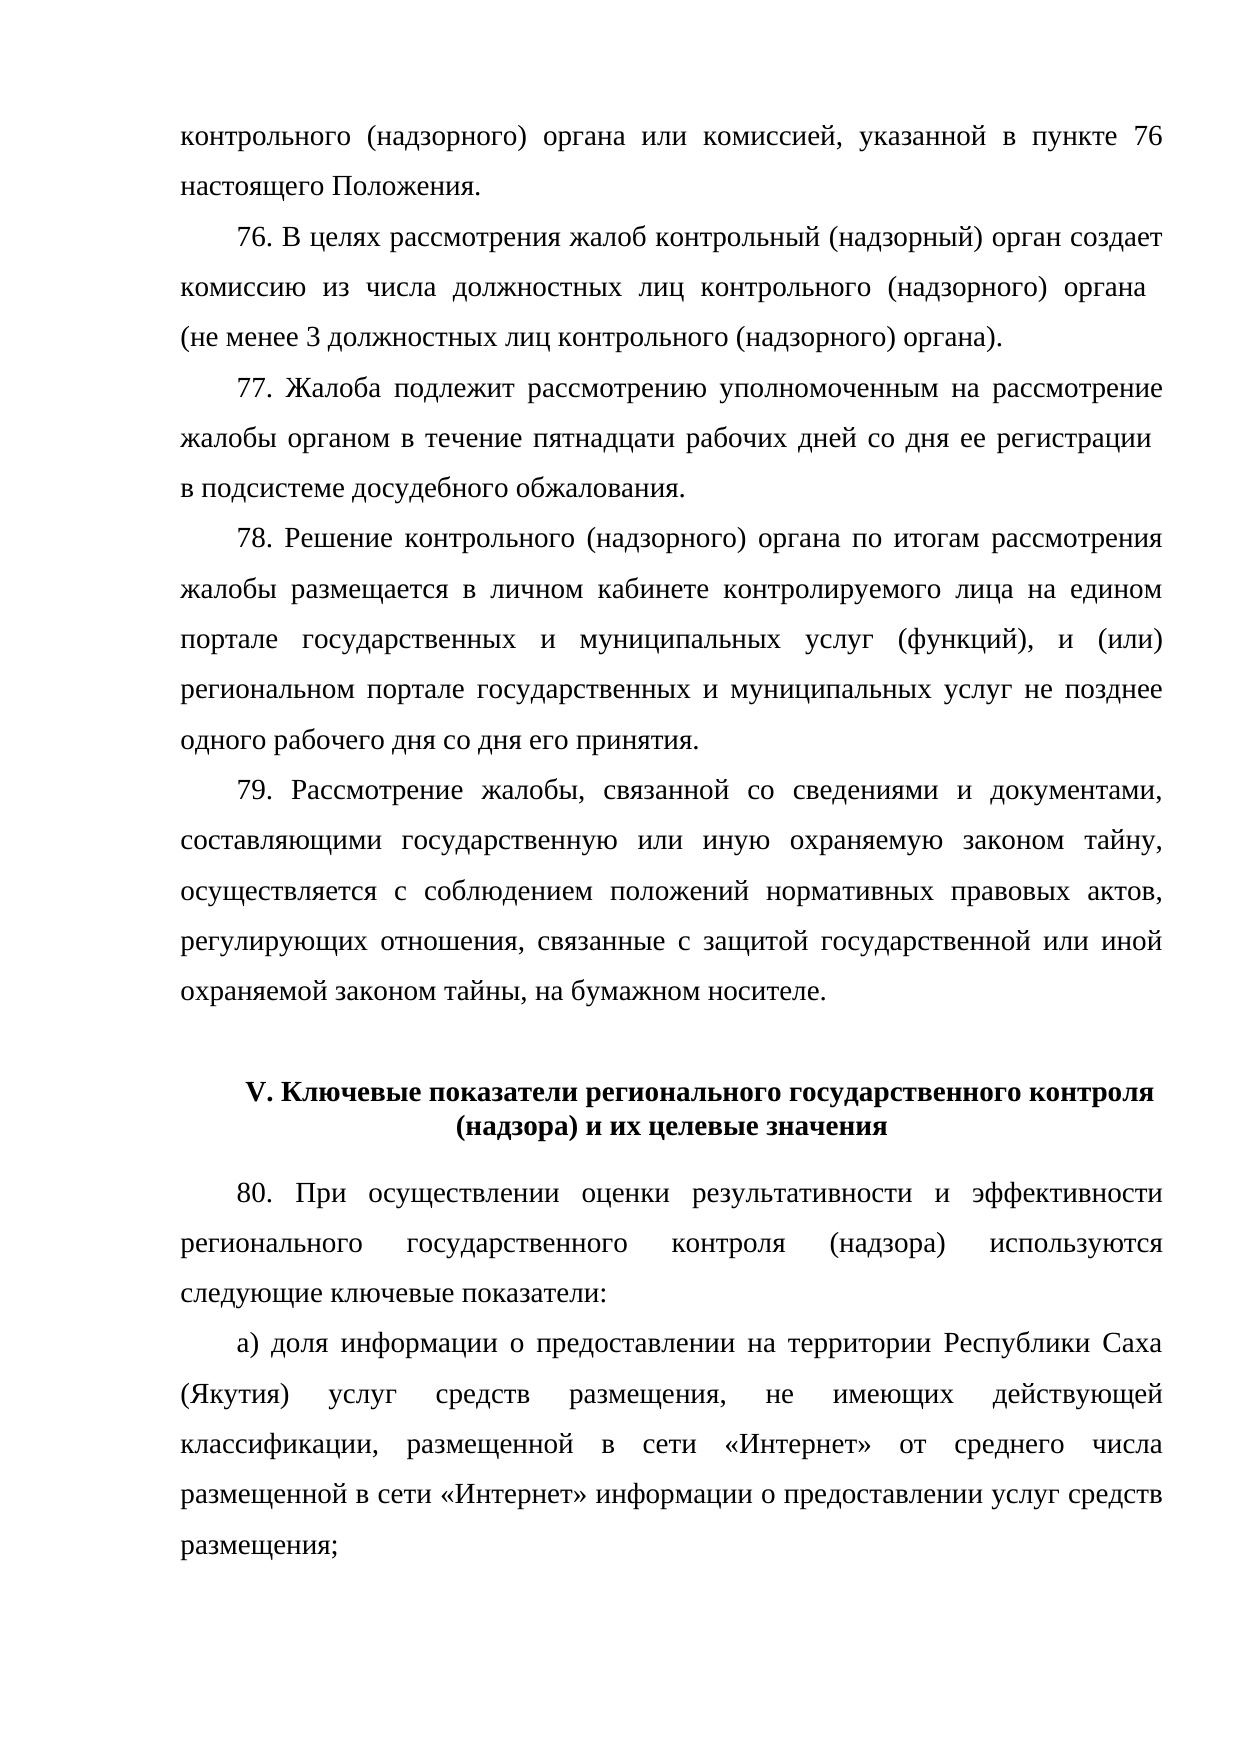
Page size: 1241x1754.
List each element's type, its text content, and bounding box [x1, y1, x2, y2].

text V. Ключевые показатели регионального государственного контроля (надзора) и их целевые значения [180, 1074, 1163, 1141]
text 78. Решение контрольного (надзорного) органа по итогам рассмотрения жалобы размещается в личном кабинете контролируемого лица на едином портале государственных и муниципальных услуг (функций), и (или) региональном портале государственных и муниципальных услуг не позднее одного рабочего дня со дня его принятия. [180, 521, 1163, 755]
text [180, 118, 1163, 202]
text 80. При осуществлении оценки результативности и эффективности регионального государственного контроля (надзора) используются следующие ключевые показатели: [180, 1175, 1163, 1309]
text 79. Рассмотрение жалобы, связанной со сведениями и документами, составляющими государственную или иную охраняемую законом тайну, осуществляется с соблюдением положений нормативных правовых актов, регулирующих отношения, связанные с защитой государственной или иной охраняемой законом тайны, на бумажном носителе. [180, 772, 1163, 1007]
text а) доля информации о предоставлении на территории Республики Саха (Якутия) услуг средств размещения, не имеющих действующей классификации, размещенной в сети «Интернет» от среднего числа размещенной в сети «Интернет» информации о предоставлении услуг средств размещения; [180, 1326, 1163, 1560]
text 76. В целях рассмотрения жалоб контрольный (надзорный) орган создает комиссию из числа должностных лиц контрольного (надзорного) органа (не менее 3 должностных лиц контрольного (надзорного) органа). [180, 219, 1163, 353]
text 77. Жалоба подлежит рассмотрению уполномоченным на рассмотрение жалобы органом в течение пятнадцати рабочих дней со дня ее регистрации в подсистеме досудебного обжалования. [180, 370, 1163, 504]
